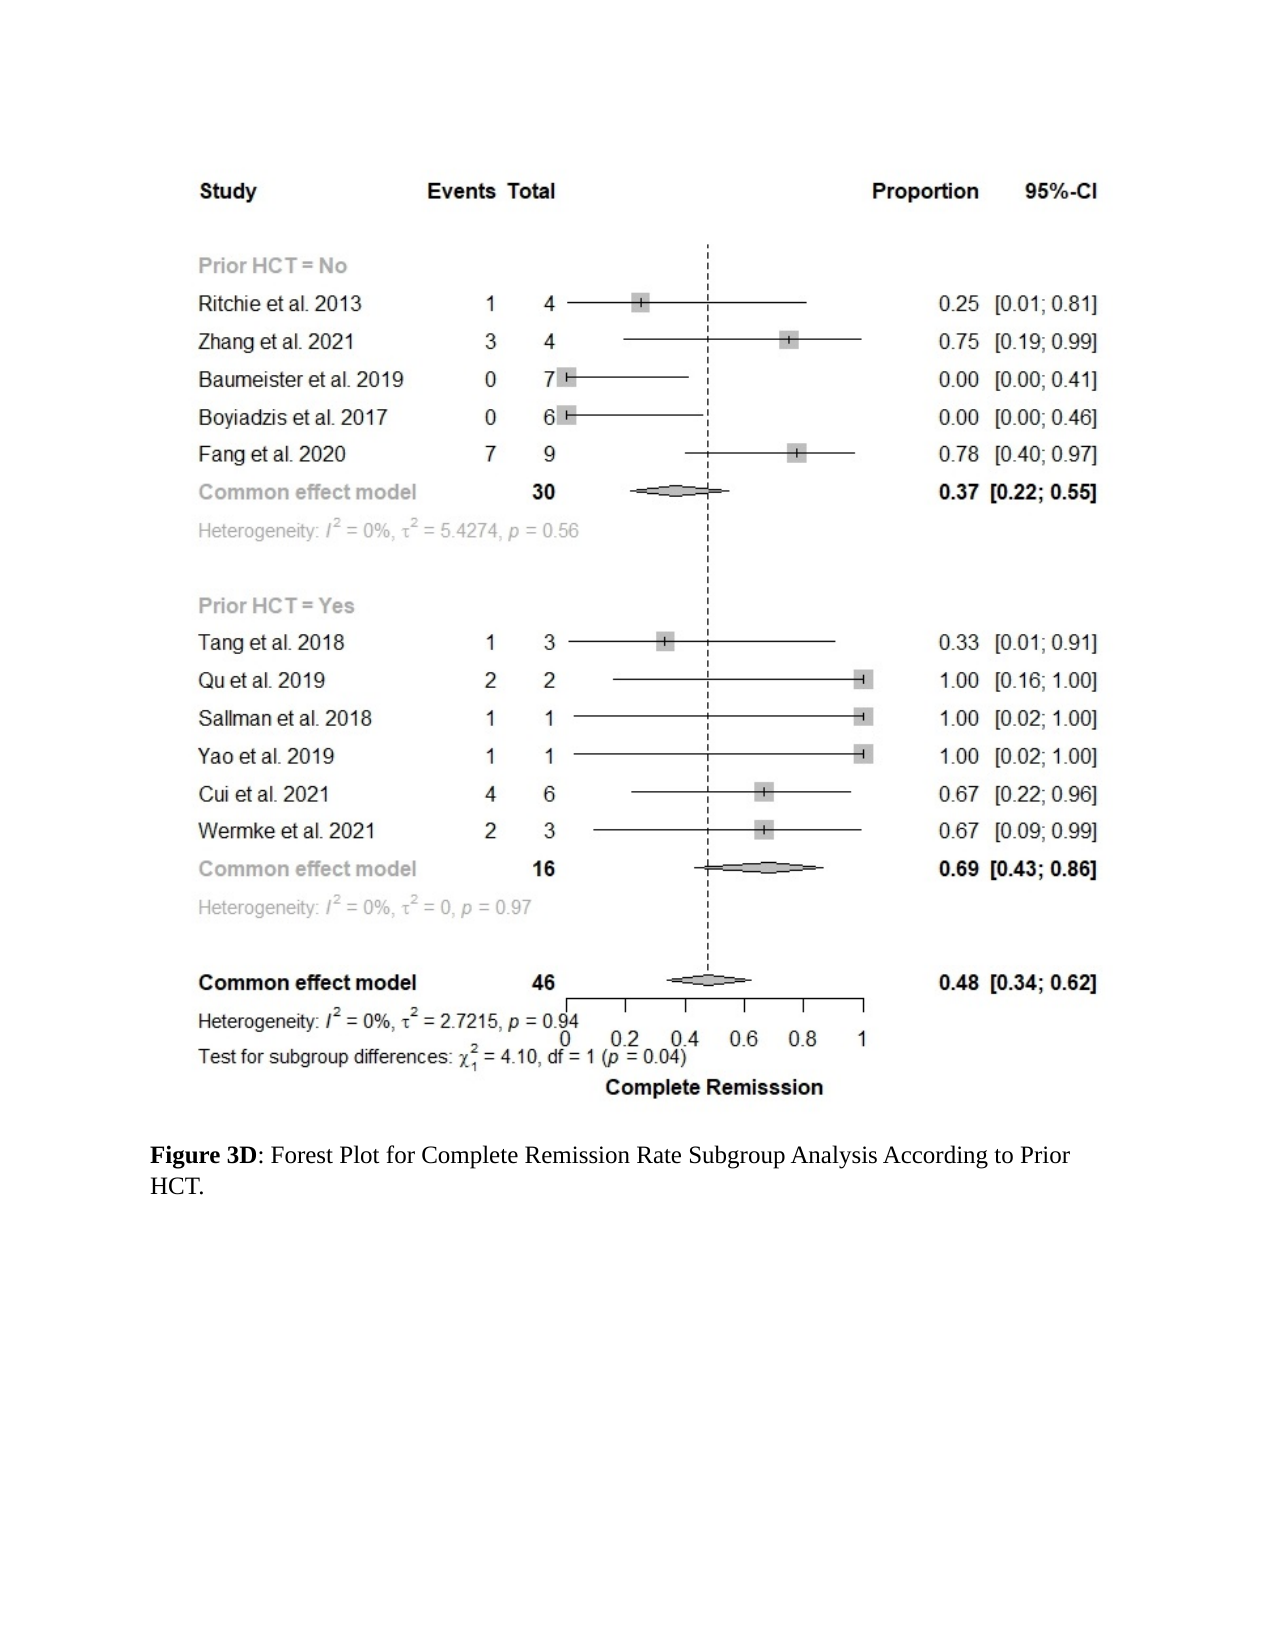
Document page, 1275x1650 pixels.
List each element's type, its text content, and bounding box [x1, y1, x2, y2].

text Figure 3D: Forest Plot for Complete Remission Rate Subgroup Analysis According to Prior HCT. [150, 1140, 1125, 1200]
picture [150, 150, 1125, 1121]
